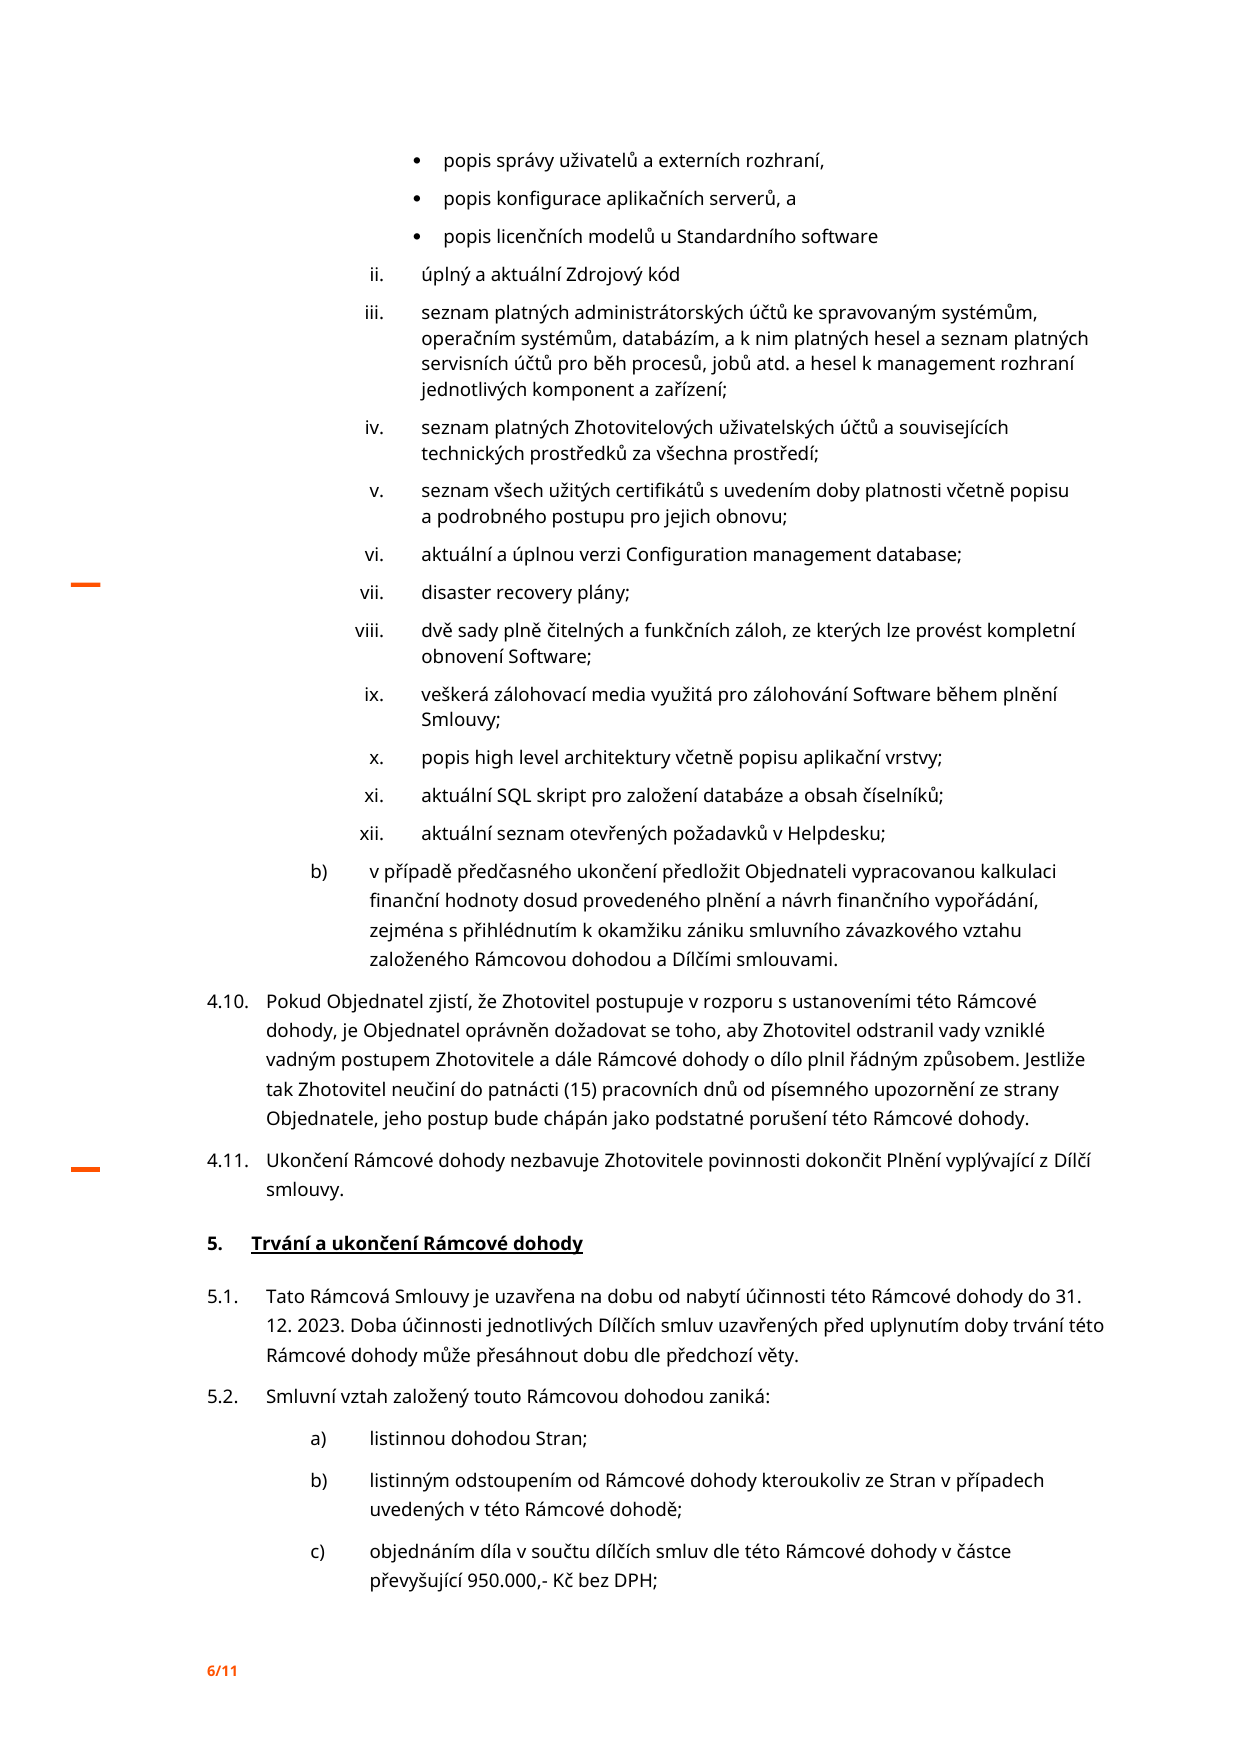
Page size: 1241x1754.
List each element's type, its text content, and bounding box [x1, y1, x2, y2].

list Ukončení Rámcové dohody nezbavuje Zhotovitele povinnosti dokončit Plnění vyplývající z Dílčí smlouvy. [207, 1147, 1107, 1202]
list popis konfigurace aplikačních serverů, a [413, 186, 1107, 211]
list popis správy uživatelů a externích rozhraní, [413, 148, 1107, 173]
list dvě sady plně čitelných a funkčních záloh, ze kterých lze provést kompletní obnovení Software; [384, 617, 1107, 668]
list Smluvní vztah založený touto Rámcovou dohodou zaniká: [207, 1384, 1107, 1409]
text listinným odstoupením od Rámcové dohody kteroukoliv ze Stran v případech uvedených v této Rámcové dohodě; [310, 1467, 1107, 1522]
list aktuální SQL skript pro založení databáze a obsah číselníků; [384, 782, 1107, 808]
list disaster recovery plány; [384, 579, 1107, 605]
text v případě předčasného ukončení předložit Objednateli vypracovanou kalkulaci finanční hodnoty dosud provedeného plnění a návrh finančního vypořádání, zejména s přihlédnutím k okamžiku zániku smluvního závazkového vztahu založeného Rámcovou dohodou a Dílčími smlouvami. [310, 858, 1107, 972]
text objednáním díla v součtu dílčích smluv dle této Rámcové dohody v částce převyšující 950.000,- Kč bez DPH; [310, 1538, 1107, 1593]
list Tato Rámcová Smlouvy je uzavřena na dobu od nabytí účinnosti této Rámcové dohody do 31. 12. 2023. Doba účinnosti jednotlivých Dílčích smluv uzavřených před uplynutím doby trvání této Rámcové dohody může přesáhnout dobu dle předchozí věty. [207, 1283, 1107, 1368]
list aktuální seznam otevřených požadavků v Helpdesku; [384, 821, 1107, 846]
list seznam platných administrátorských účtů ke spravovaným systémům, operačním systémům, databázím, a k nim platných hesel a seznam platných servisních účtů pro běh procesů, jobů atd. a hesel k management rozhraní jednotlivých komponent a zařízení; [384, 300, 1107, 402]
subtitle Trvání a ukončení Rámcové dohody [207, 1231, 1107, 1256]
list úplný a aktuální Zdrojový kód [384, 262, 1107, 287]
text listinnou dohodou Stran; [310, 1426, 1107, 1451]
list aktuální a úplnou verzi Configuration management database; [384, 541, 1107, 567]
list veškerá zálohovací media využitá pro zálohování Software během plnění Smlouvy; [384, 681, 1107, 732]
list popis high level architektury včetně popisu aplikační vrstvy; [384, 744, 1107, 770]
list seznam všech užitých certifikátů s uvedením doby platnosti včetně popisu a podrobného postupu pro jejich obnovu; [384, 478, 1107, 529]
list seznam platných Zhotovitelových uživatelských účtů a souvisejících technických prostředků za všechna prostředí; [384, 414, 1107, 465]
list Pokud Objednatel zjistí, že Zhotovitel postupuje v rozporu s ustanoveními této Rámcové dohody, je Objednatel oprávněn dožadovat se toho, aby Zhotovitel odstranil vady vzniklé vadným postupem Zhotovitele a dále Rámcové dohody o dílo plnil řádným způsobem. Jestliže tak Zhotovitel neučiní do patnácti (15) pracovních dnů od písemného upozornění ze strany Objednatele, jeho postup bude chápán jako podstatné porušení této Rámcové dohody. [207, 988, 1107, 1131]
list popis licenčních modelů u Standardního software [413, 224, 1107, 249]
